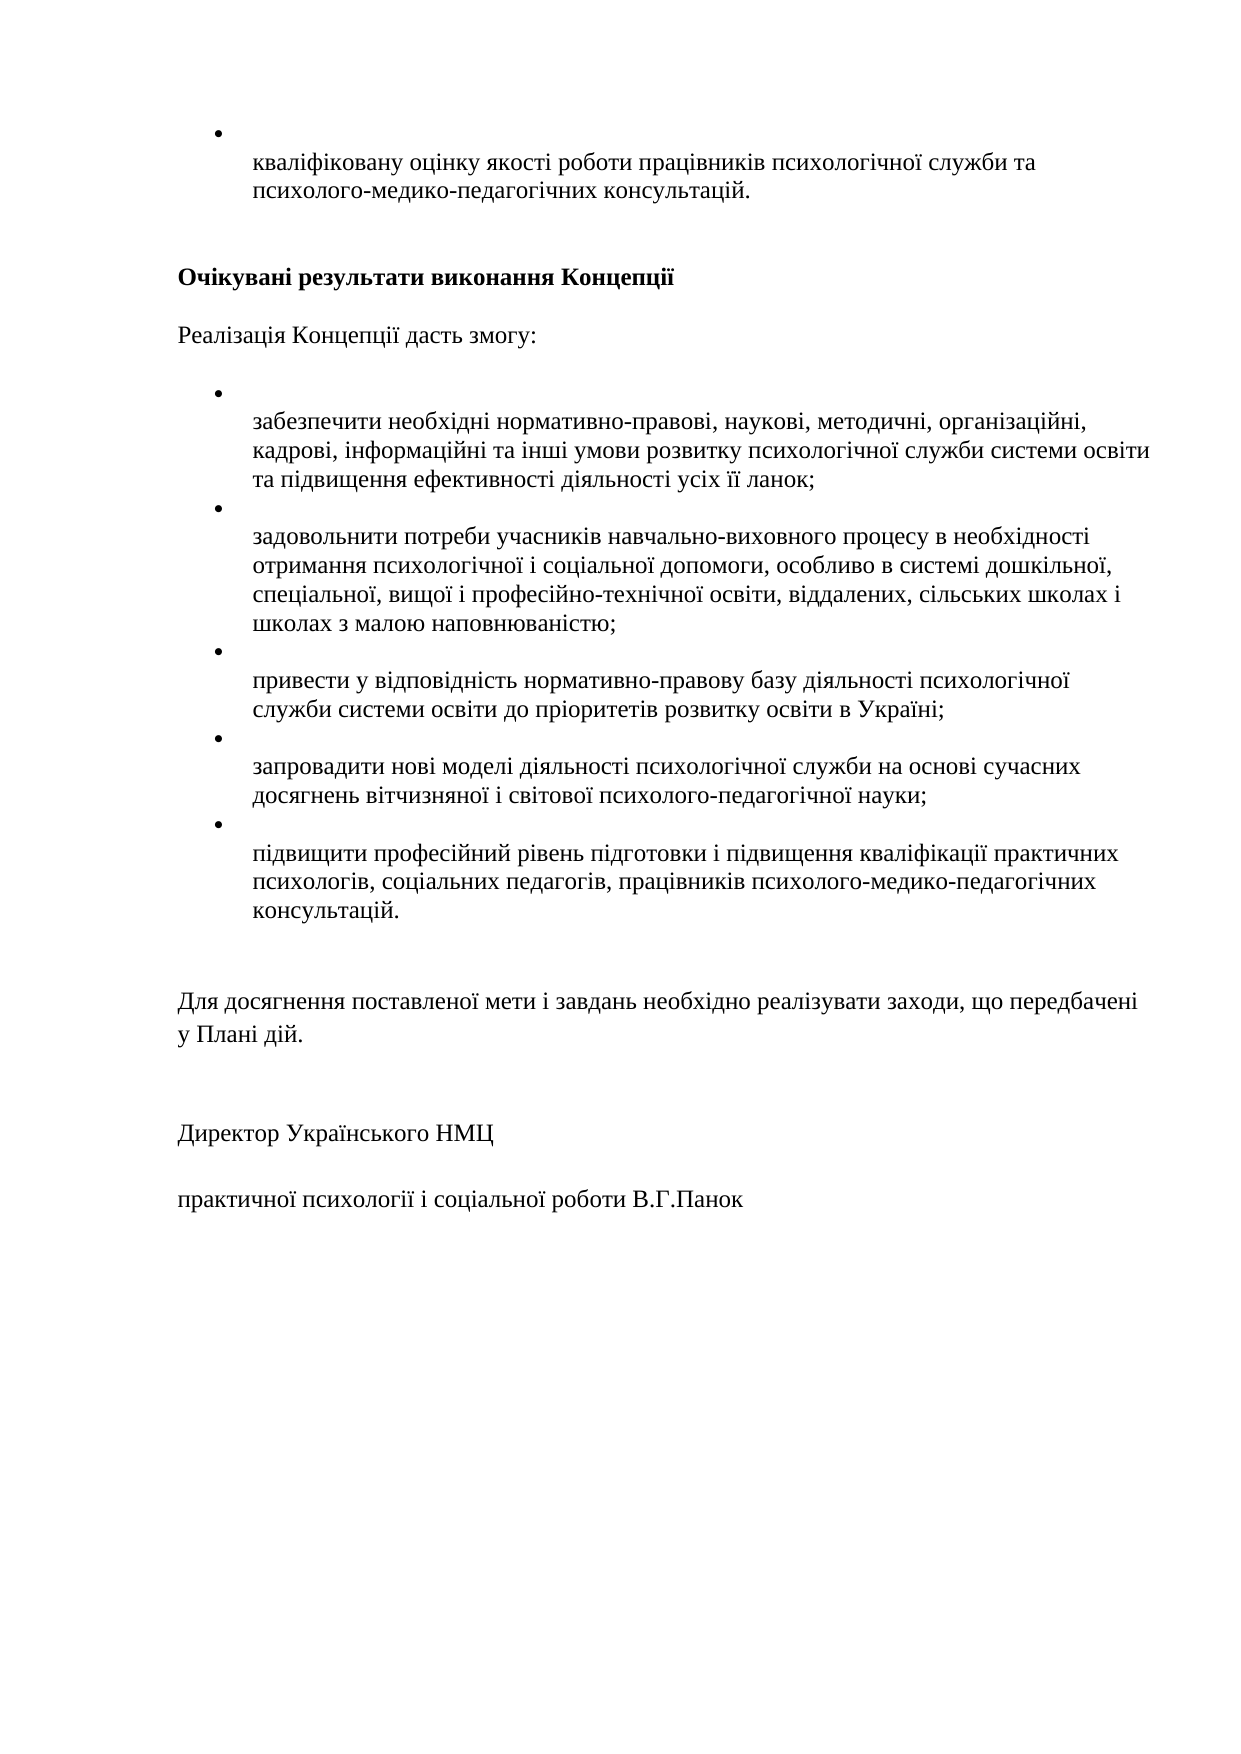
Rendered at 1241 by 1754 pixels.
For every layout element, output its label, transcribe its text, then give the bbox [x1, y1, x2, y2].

list забезпечити необхідні нормативно-правові, наукові, методичні, організаційні, кадрові, інформаційні та інші умови розвитку психологічної служби системи освіти та підвищення ефективності діяльності усіх її ланок; [215, 378, 1152, 493]
text Очікувані результати виконання Концепції Реалізація Концепції дасть змогу: [177, 233, 1152, 348]
text Для досягнення поставленої мети і завдань необхідно реалізувати заходи, що передбачені у Плані дій. Директор Українського НМЦ практичної психології і соціальної роботи В.Г.Панок [177, 953, 1152, 1213]
list задовольнити потреби учасників навчально-виховного процесу в необхідності отримання психологічної і соціальної допомоги, особливо в системі дошкільної, спеціальної, вищої і професійно-технічної освіти, віддалених, сільських школах і школах з малою наповнюваністю; [215, 493, 1152, 636]
list привести у відповідність нормативно-правову базу діяльності психологічної служби системи освіти до пріоритетів розвитку освіти в Україні; [215, 636, 1152, 723]
list кваліфіковану оцінку якості роботи працівників психологічної служби та психолого-медико-педагогічних консультацій. [215, 118, 1152, 204]
list запровадити нові моделі діяльності психологічної служби на основі сучасних досягнень вітчизняної і світової психолого-педагогічної науки; [215, 723, 1152, 809]
list підвищити професійний рівень підготовки і підвищення кваліфікації практичних психологів, соціальних педагогів, працівників психолого-медико-педагогічних консультацій. [215, 809, 1152, 924]
